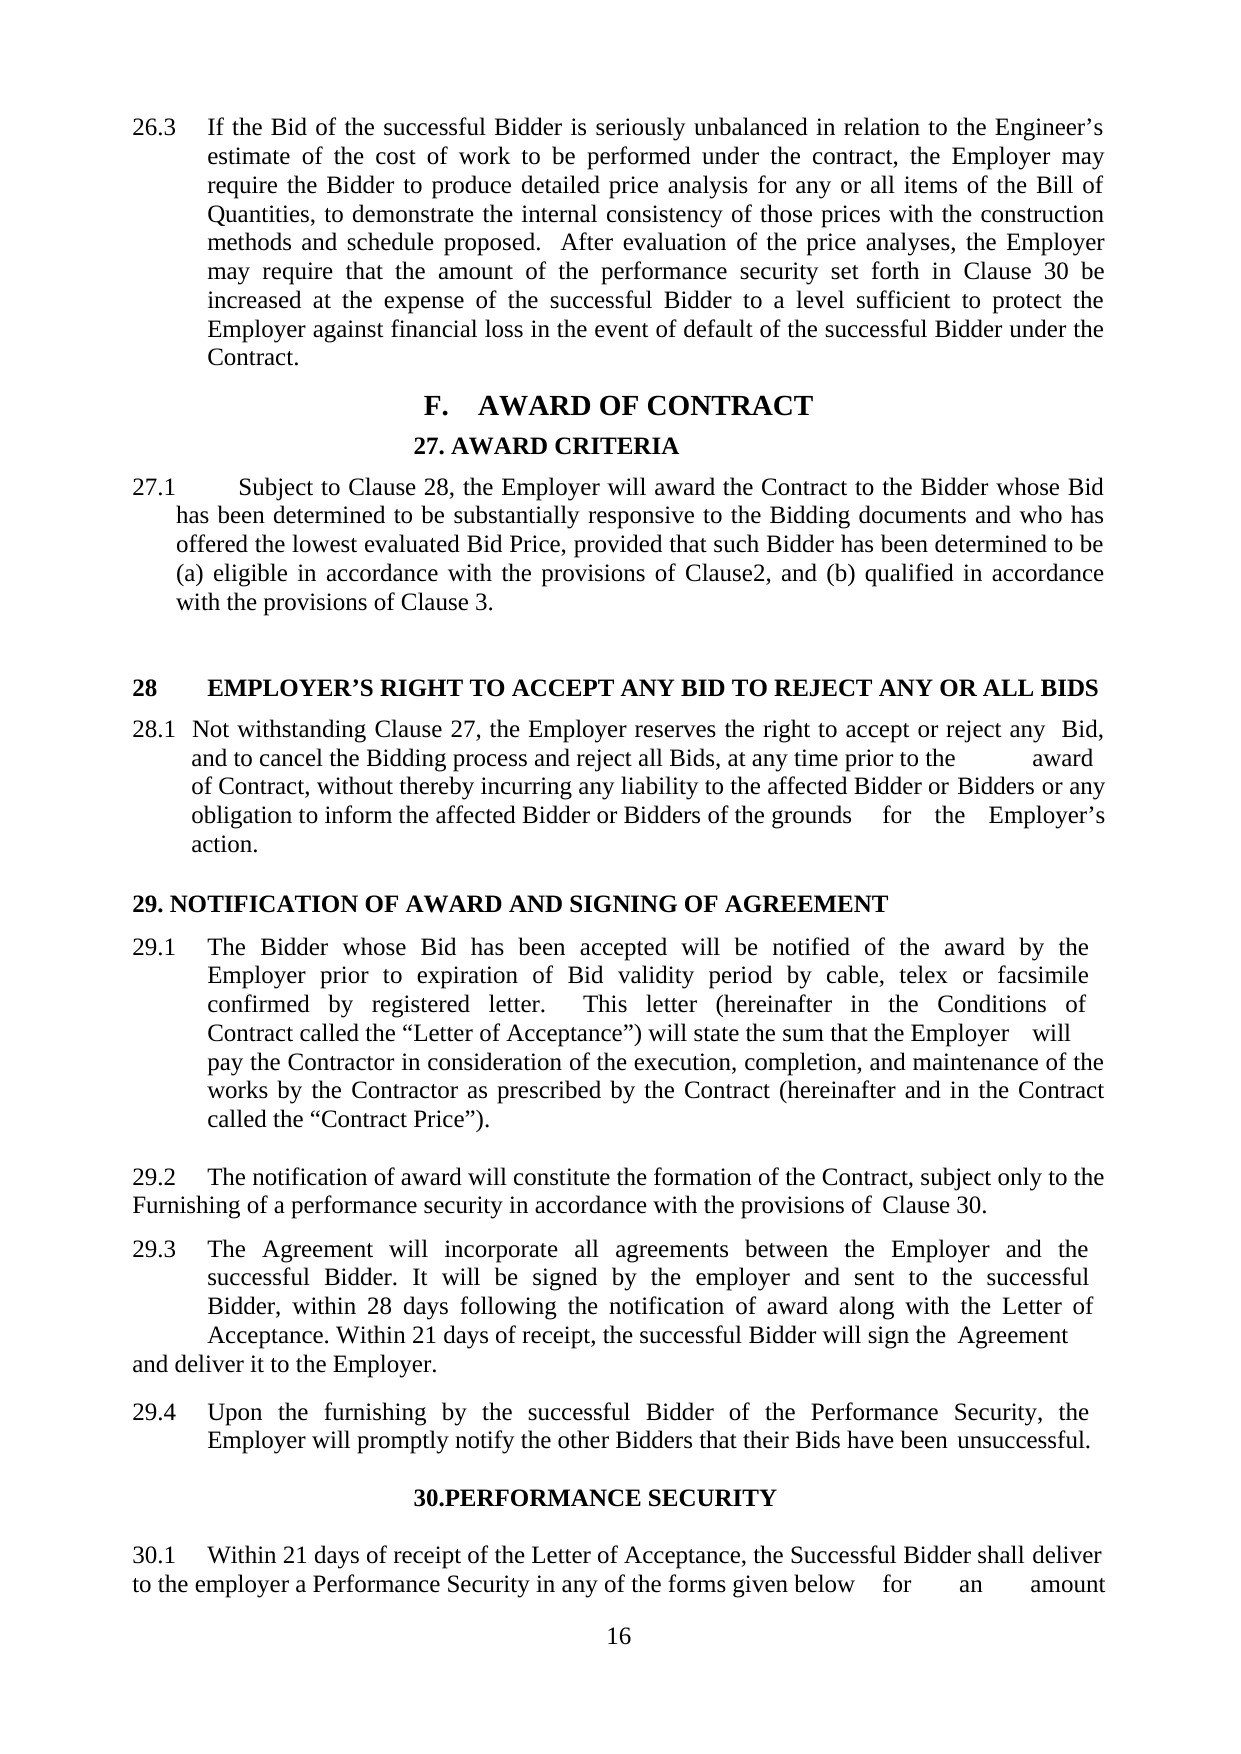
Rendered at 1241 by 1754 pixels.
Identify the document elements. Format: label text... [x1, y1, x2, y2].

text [132, 1540, 1105, 1598]
subtitle F. AWARD OF CONTRACT [132, 388, 1105, 422]
text and deliver it to the Employer. [132, 1349, 1105, 1377]
text pay the Contractor in consideration of the execution, completion, and maintenance of the works by the Contractor as prescribed by the Contract (hereinafter and in the Contract called the “Contract Price”). [207, 1047, 1105, 1133]
list If the Bid of the successful Bidder is seriously unbalanced in relation to the Engineer’s estimate of the cost of work to be performed under the contract, the Employer may require the Bidder to produce detailed price analysis for any or all items of the Bill of Quantities, to demonstrate the internal consistency of those prices with the construction methods and schedule proposed. After evaluation of the price analyses, the Employer may require that the amount of the performance security set forth in Clause 30 be increased at the expense of the successful Bidder to a level sufficient to protect the Employer against financial loss in the event of default of the successful Bidder under the Contract. [132, 112, 1105, 371]
list 27. AWARD CRITERIA [338, 431, 1105, 460]
text 29. NOTIFICATION OF AWARD AND SIGNING OF AGREEMENT [132, 889, 1105, 917]
text Furnishing of a performance security in accordance with the provisions of Clause 30. [132, 1191, 1105, 1219]
list 30.PERFORMANCE SECURITY [338, 1483, 1105, 1512]
list Subject to Clause 28, the Employer will award the Contract to the Bidder whose Bid has been determined to be substantially responsive to the Bidding documents and who has offered the lowest evaluated Bid Price, provided that such Bidder has been determined to be (a) eligible in accordance with the provisions of Clause2, and (b) qualified in accordance with the provisions of Clause 3. [132, 472, 1105, 616]
text 29.2 The notification of award will constitute the formation of the Contract, subject only to the [132, 1162, 1105, 1191]
text 29.3 The Agreement will incorporate all agreements between the Employer and the successful Bidder. It will be signed by the employer and sent to the successful Bidder, within 28 days following the notification of award along with the Letter of Acceptance. Within 21 days of receipt, the successful Bidder will sign the Agreement [132, 1234, 1105, 1349]
text 28.1 Not withstanding Clause 27, the Employer reserves the right to accept or reject any Bid, and to cancel the Bidding process and reject all Bids, at any time prior to the award of Contract, without thereby incurring any liability to the affected Bidder or Bidders or any obligation to inform the affected Bidder or Bidders of the grounds for the Employer’s action. [132, 714, 1105, 858]
text 28 EMPLOYER’S RIGHT TO ACCEPT ANY BID TO REJECT ANY OR ALL BIDS [132, 673, 1105, 702]
text 29.1 The Bidder whose Bid has been accepted will be notified of the award by the Employer prior to expiration of Bid validity period by cable, telex or facsimile confirmed by registered letter. This letter (hereinafter in the Conditions of Contract called the “Letter of Acceptance”) will state the sum that the Employer will [132, 932, 1105, 1047]
text 29.4 Upon the furnishing by the successful Bidder of the Performance Security, the Employer will promptly notify the other Bidders that their Bids have been unsuccessful. [132, 1397, 1105, 1454]
